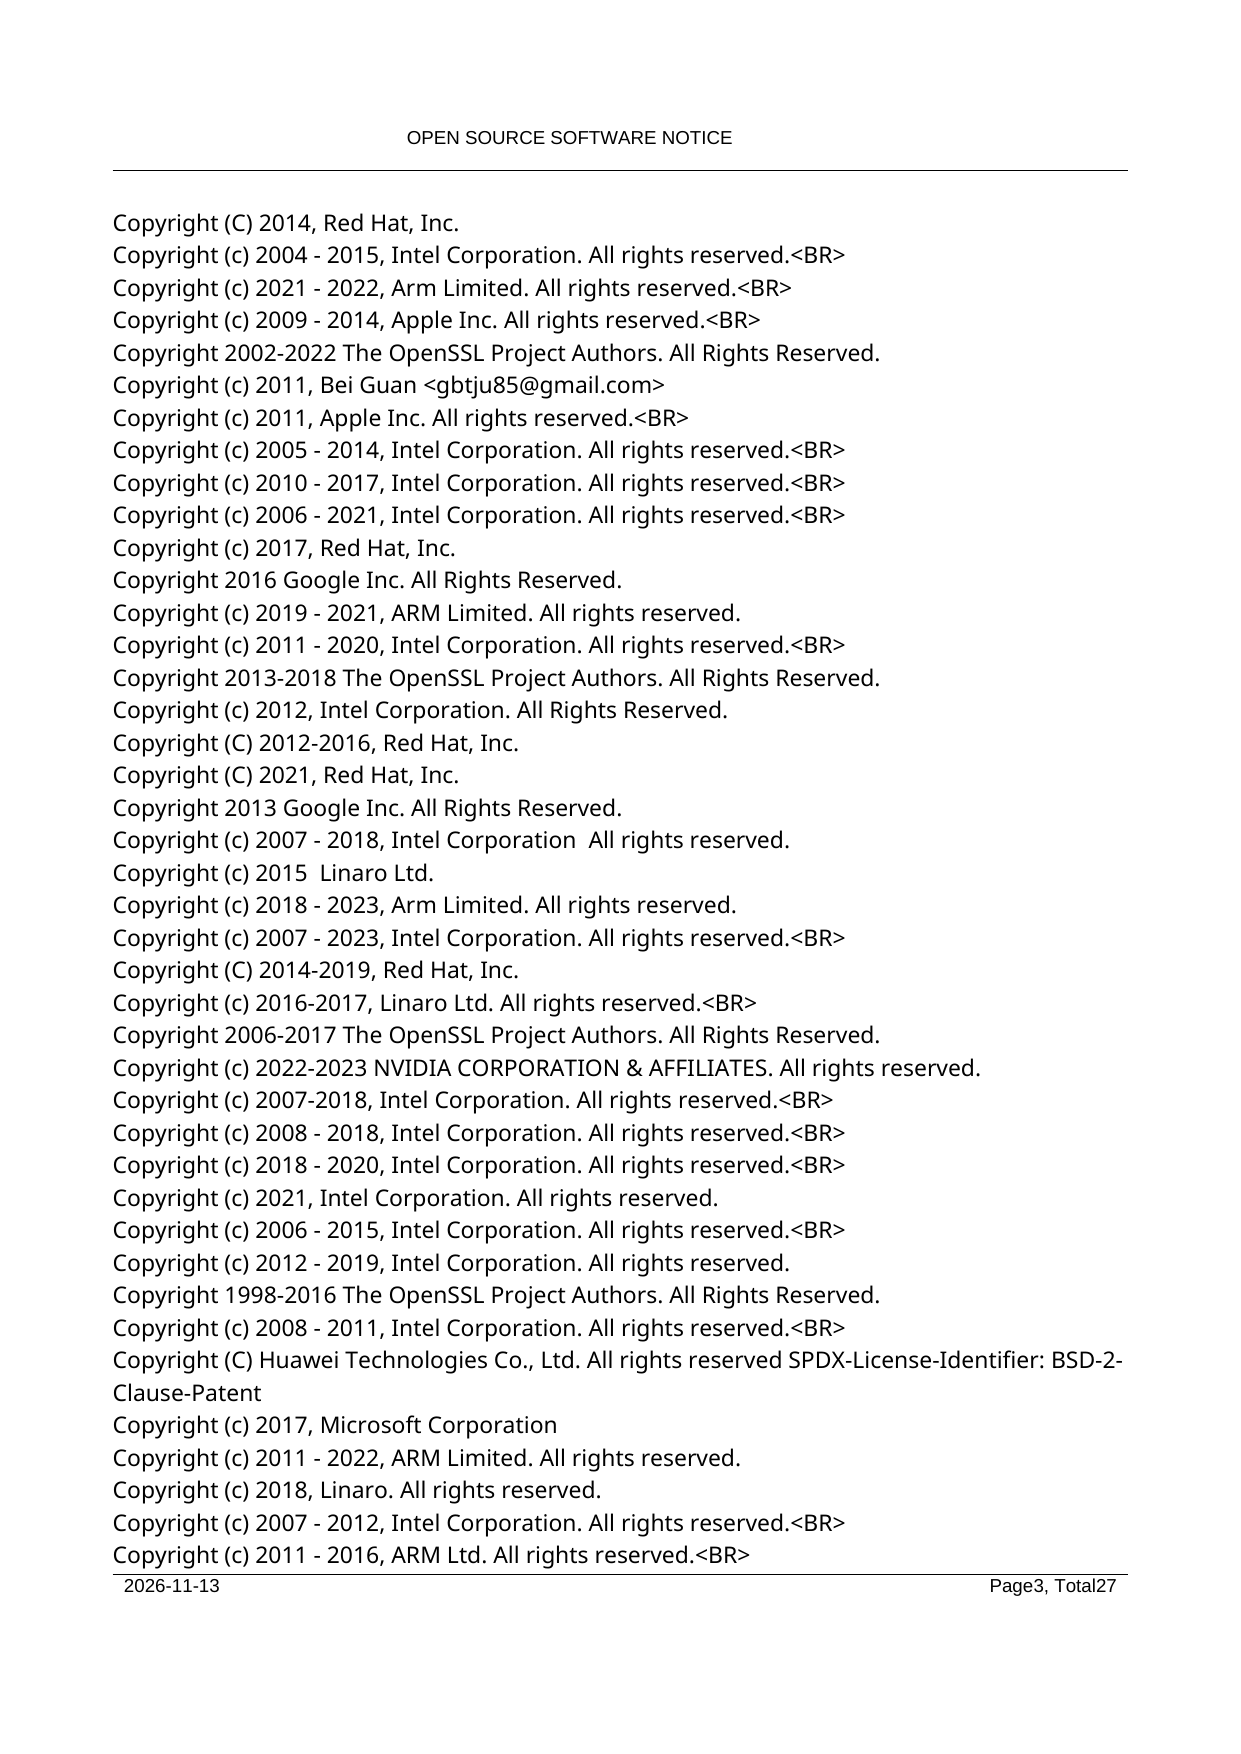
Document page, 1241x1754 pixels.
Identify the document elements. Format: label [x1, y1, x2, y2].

text [112, 206, 1128, 1571]
